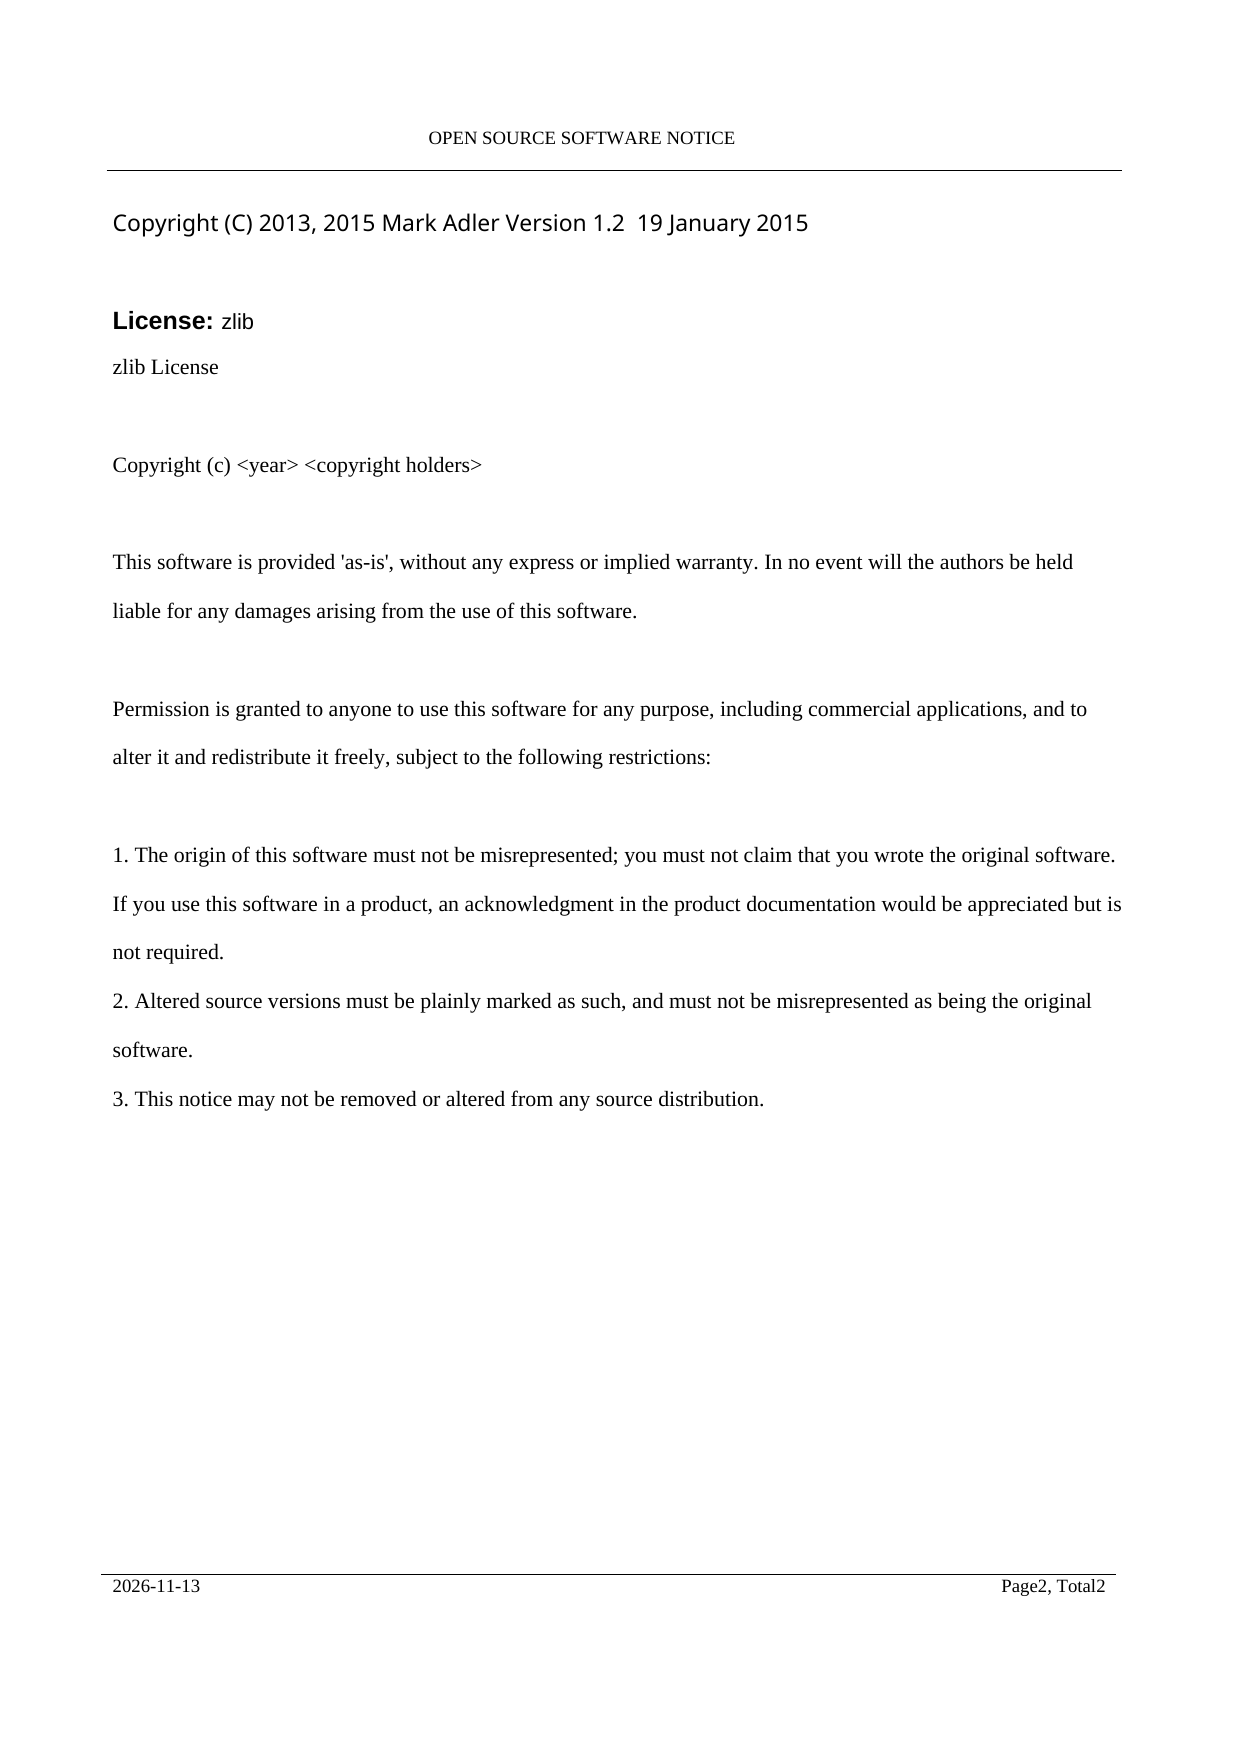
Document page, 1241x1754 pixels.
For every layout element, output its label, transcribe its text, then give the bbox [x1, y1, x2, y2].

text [112, 206, 1128, 288]
text License: zlib [112, 304, 1128, 336]
text zlib License Copyright (c) <year> <copyright holders> This software is provided 'as-is', without any express or implied warranty. In no event will the authors be held liable for any damages arising from the use of this software. Permission is granted to anyone to use this software for any purpose, including commercial applications, and to alter it and redistribute it freely, subject to the following restrictions: 1. The origin of this software must not be misrepresented; you must not claim that you wrote the original software. If you use this software in a product, an acknowledgment in the product documentation would be appreciated but is not required. 2. Altered source versions must be plainly marked as such, and must not be misrepresented as being the original software. 3. This notice may not be removed or altered from any source distribution. [112, 351, 1128, 1114]
